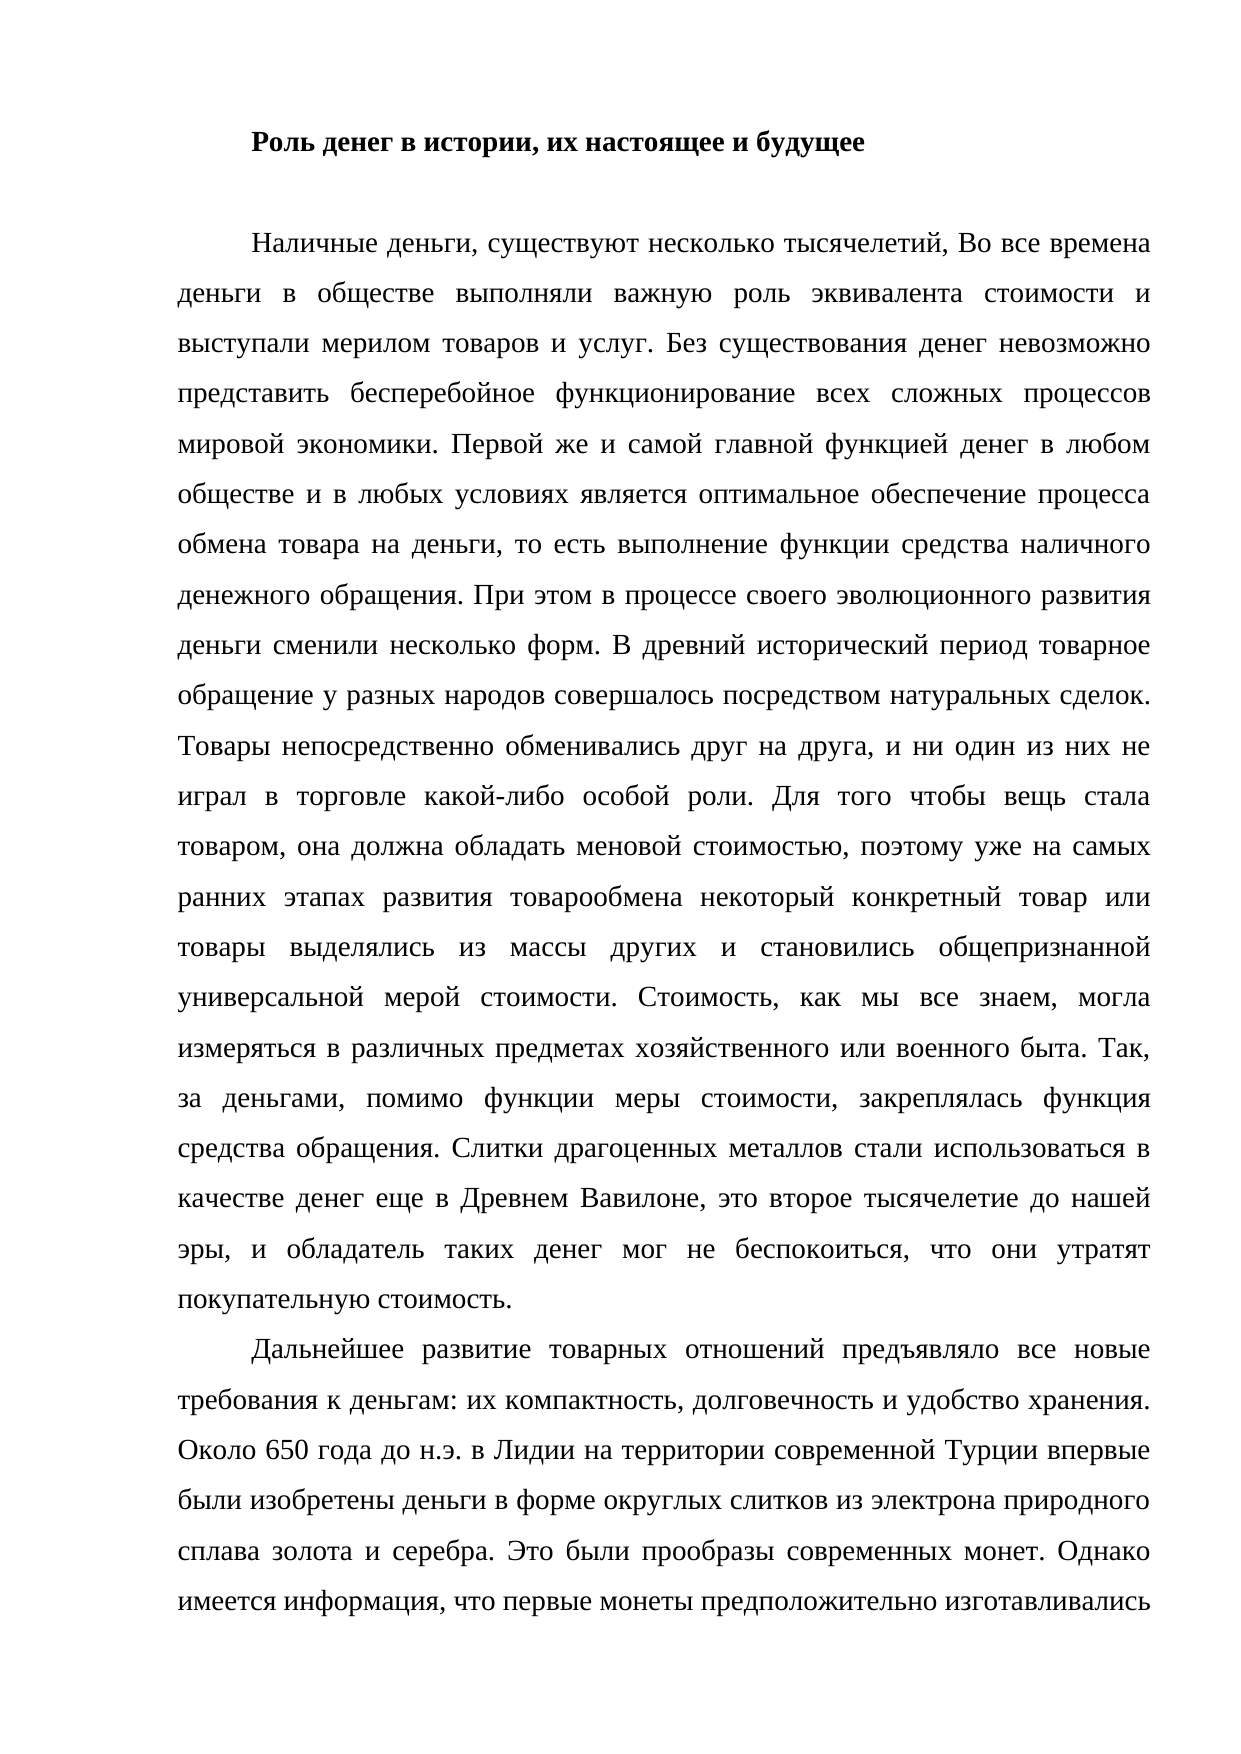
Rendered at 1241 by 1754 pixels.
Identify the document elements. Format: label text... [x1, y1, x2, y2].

text Роль денег в истории, их настоящее и будущее [177, 124, 1152, 158]
text Наличные деньги, существуют несколько тысячелетий, Во все времена деньги в обществе выполняли важную роль эквивалента стоимости и выступали мерилом товаров и услуг. Без существования денег невозможно представить бесперебойное функционирование всех сложных процессов мировой экономики. Первой же и самой главной функцией денег в любом обществе и в любых условиях является оптимальное обеспечение процесса обмена товара на деньги, то есть выполнение функции средства наличного денежного обращения. При этом в процессе своего эволюционного развития деньги сменили несколько форм. В древний исторический период товарное обращение у разных народов совершалось посредством натуральных сделок. Товары непосредственно обменивались друг на друга, и ни один из них не играл в торговле какой-либо особой роли. Для того чтобы вещь стала товаром, она должна обладать меновой стоимостью, поэтому уже на самых ранних этапах развития товарообмена некоторый конкретный товар или товары выделялись из массы других и становились общепризнанной универсальной мерой стоимости. Стоимость, как мы все знаем, могла измеряться в различных предметах хозяйственного или военного быта. Так, за деньгами, помимо функции меры стоимости, закреплялась функция средства обращения. Слитки драгоценных металлов стали использоваться в качестве денег еще в Древнем Вавилоне, это второе тысячелетие до нашей эры, и обладатель таких денег мог не беспокоиться, что они утратят покупательную стоимость. [177, 225, 1152, 1315]
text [177, 1332, 1152, 1617]
